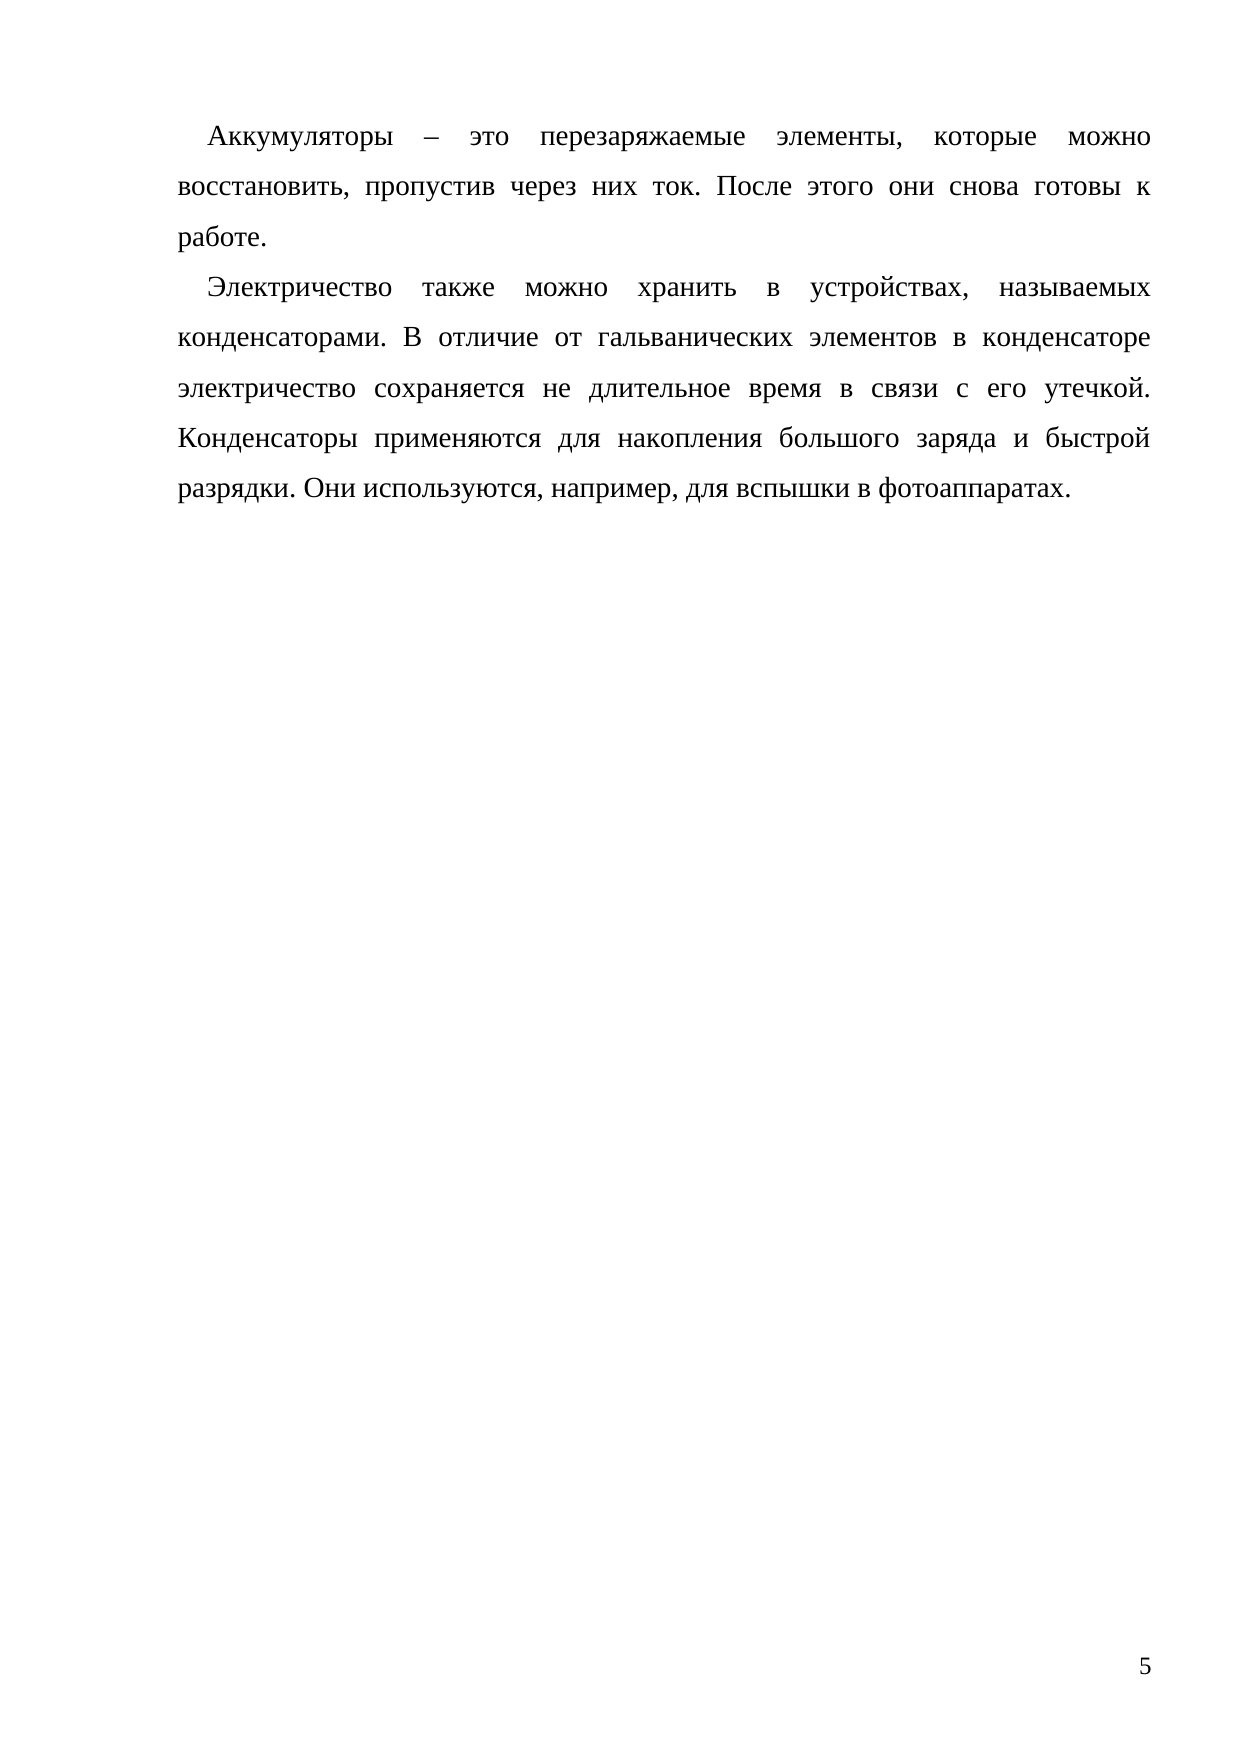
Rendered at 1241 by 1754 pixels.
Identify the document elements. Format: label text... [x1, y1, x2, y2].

text Аккумуляторы – это перезаряжаемые элементы, которые можно восстановить, пропустив через них ток. После этого они снова готовы к работе. [177, 118, 1152, 252]
text Электричество также можно хранить в устройствах, называемых конденсаторами. В отличие от гальванических элементов в конденсаторе электричество сохраняется не длительное время в связи с его утечкой. Конденсаторы применяются для накопления большого заряда и быстрой разрядки. Они используются, например, для вспышки в фотоаппаратах. [177, 269, 1152, 504]
